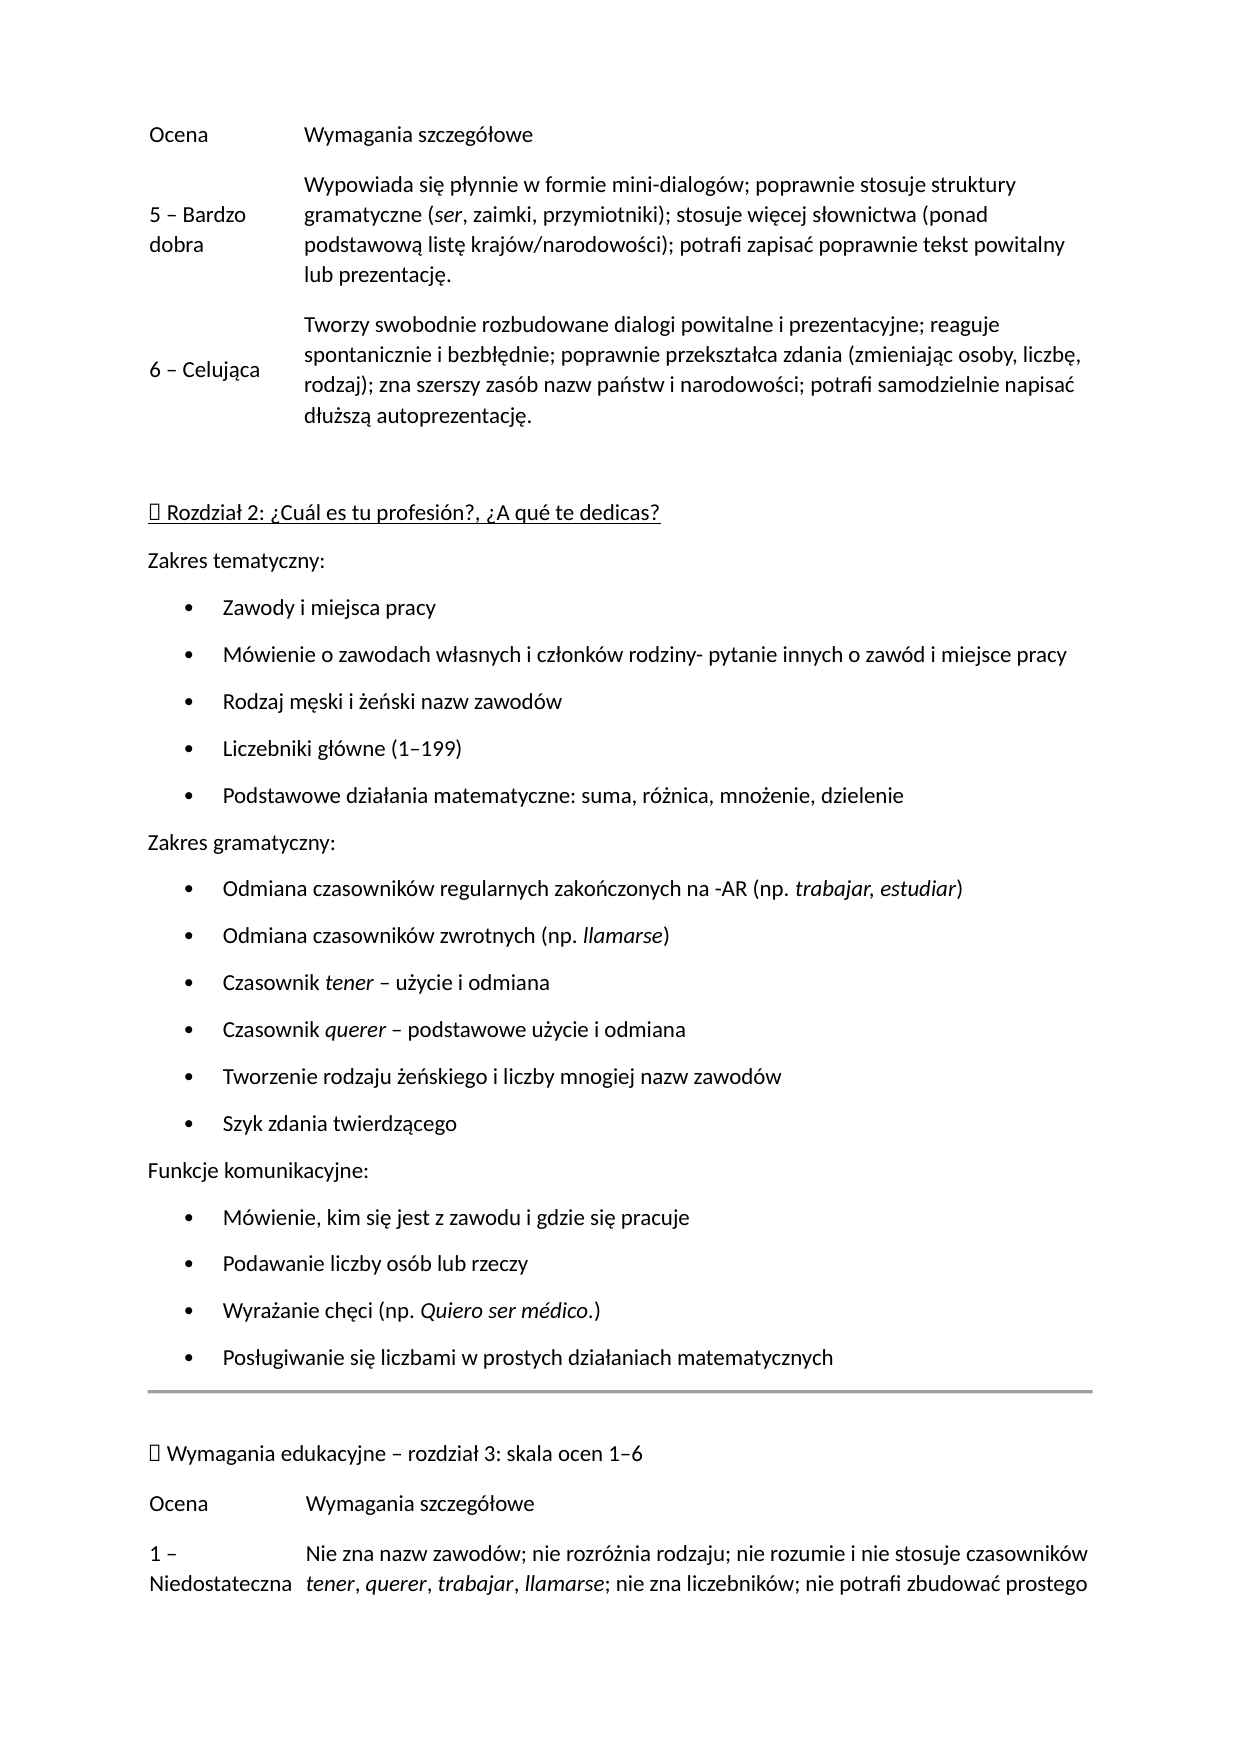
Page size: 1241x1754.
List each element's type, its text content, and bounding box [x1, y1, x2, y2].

list Tworzenie rodzaju żeńskiego i liczby mnogiej nazw zawodów [185, 1062, 1093, 1090]
text Zakres tematyczny: [148, 546, 1093, 574]
table_header Ocena [148, 1488, 304, 1537]
list Rodzaj męski i żeński nazw zawodów [185, 687, 1093, 715]
list Odmiana czasowników regularnych zakończonych na -AR (np. trabajar, estudiar) [185, 874, 1093, 903]
list Czasownik querer – podstawowe użycie i odmiana [185, 1015, 1093, 1043]
table_cell 5 – Bardzo dobra [148, 168, 302, 309]
list Posługiwanie się liczbami w prostych działaniach matematycznych [185, 1343, 1093, 1371]
table_cell 1 – Niedostateczna [148, 1538, 304, 1599]
table_header Ocena [148, 118, 302, 168]
list Szyk zdania twierdzącego [185, 1109, 1093, 1137]
list Odmiana czasowników zwrotnych (np. llamarse) [185, 921, 1093, 949]
list Mówienie o zawodach własnych i członków rodziny- pytanie innych o zawód i miejsce pracy [185, 640, 1093, 668]
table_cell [304, 1538, 1093, 1599]
list Liczebniki główne (1–199) [185, 734, 1093, 762]
list Mówienie, kim się jest z zawodu i gdzie się pracuje [185, 1203, 1093, 1231]
table_cell Wypowiada się płynnie w formie mini-dialogów; poprawnie stosuje struktury gramatyczne (ser, zaimki, przymiotniki); stosuje więcej słownictwa (ponad podstawową listę krajów/narodowości); potrafi zapisać poprawnie tekst powitalny lub prezentację. [302, 168, 1093, 309]
table_cell 6 – Celująca [148, 309, 302, 449]
text Funkcje komunikacyjne: [148, 1156, 1093, 1184]
list Czasownik tener – użycie i odmiana [185, 968, 1093, 996]
text 📘 Rozdział 2: ¿Cuál es tu profesión?, ¿A qué te dedicas? [148, 496, 1093, 527]
text ✅ Wymagania edukacyjne – rozdział 3: skala ocen 1–6 [148, 1437, 1093, 1468]
table_header Wymagania szczegółowe [302, 118, 1093, 168]
table_header Wymagania szczegółowe [304, 1488, 1093, 1537]
list Podstawowe działania matematyczne: suma, różnica, mnożenie, dzielenie [185, 781, 1093, 809]
list Wyrażanie chęci (np. Quiero ser médico.) [185, 1296, 1093, 1324]
text Zakres gramatyczny: [148, 828, 1093, 856]
list Zawody i miejsca pracy [185, 593, 1093, 621]
table_cell Tworzy swobodnie rozbudowane dialogi powitalne i prezentacyjne; reaguje spontanicznie i bezbłędnie; poprawnie przekształca zdania (zmieniając osoby, liczbę, rodzaj); zna szerszy zasób nazw państw i narodowości; potrafi samodzielnie napisać dłuższą autoprezentację. [302, 309, 1093, 449]
list Podawanie liczby osób lub rzeczy [185, 1249, 1093, 1278]
